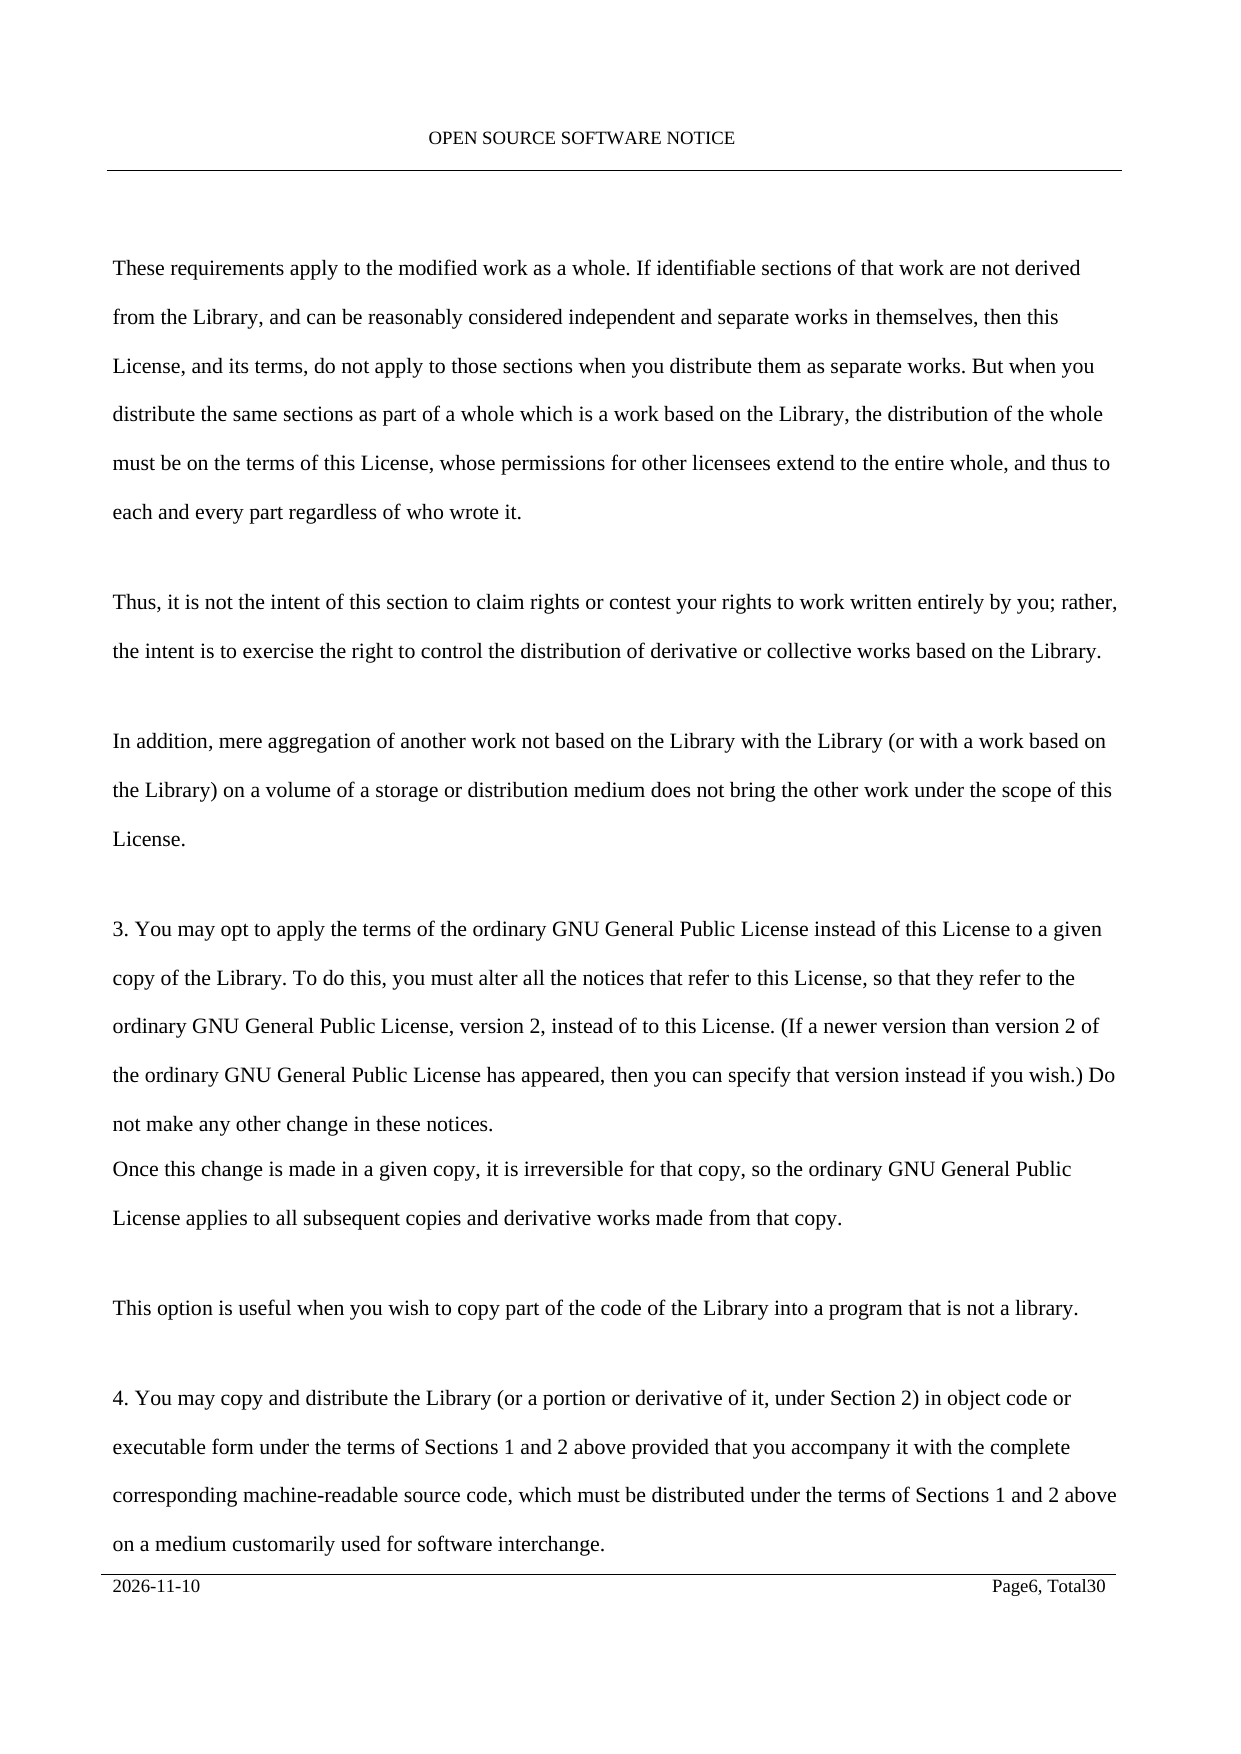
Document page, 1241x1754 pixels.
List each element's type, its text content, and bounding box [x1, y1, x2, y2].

text This option is useful when you wish to copy part of the code of the Library into a program that is not a library. [112, 1291, 1128, 1324]
text 3. You may opt to apply the terms of the ordinary GNU General Public License instead of this License to a given copy of the Library. To do this, you must alter all the notices that refer to this License, so that they refer to the ordinary GNU General Public License, version 2, instead of to this License. (If a newer version than version 2 of the ordinary GNU General Public License has appeared, then you can specify that version instead if you wish.) Do not make any other change in these notices. [112, 912, 1128, 1139]
text Thus, it is not the intent of this section to claim rights or contest your rights to work written entirely by you; rather, the intent is to exercise the right to control the distribution of derivative or collective works based on the Library. [112, 585, 1128, 667]
text In addition, mere aggregation of another work not based on the Library with the Library (or with a work based on the Library) on a volume of a storage or distribution medium does not bring the other work under the scope of this License. [112, 724, 1128, 854]
text These requirements apply to the modified work as a whole. If identifiable sections of that work are not derived from the Library, and can be reasonably considered independent and separate works in themselves, then this License, and its terms, do not apply to those sections when you distribute them as separate works. But when you distribute the same sections as part of a whole which is a work based on the Library, the distribution of the whole must be on the terms of this License, whose permissions for other licensees extend to the entire whole, and thus to each and every part regardless of who wrote it. [112, 251, 1128, 528]
text 4. You may copy and distribute the Library (or a portion or derivative of it, under Section 2) in object code or executable form under the terms of Sections 1 and 2 above provided that you accompany it with the complete corresponding machine-readable source code, which must be distributed under the terms of Sections 1 and 2 above on a medium customarily used for software interchange. [112, 1381, 1128, 1560]
text Once this change is made in a given copy, it is irreversible for that copy, so the ordinary GNU General Public License applies to all subsequent copies and derivative works made from that copy. [112, 1152, 1128, 1233]
